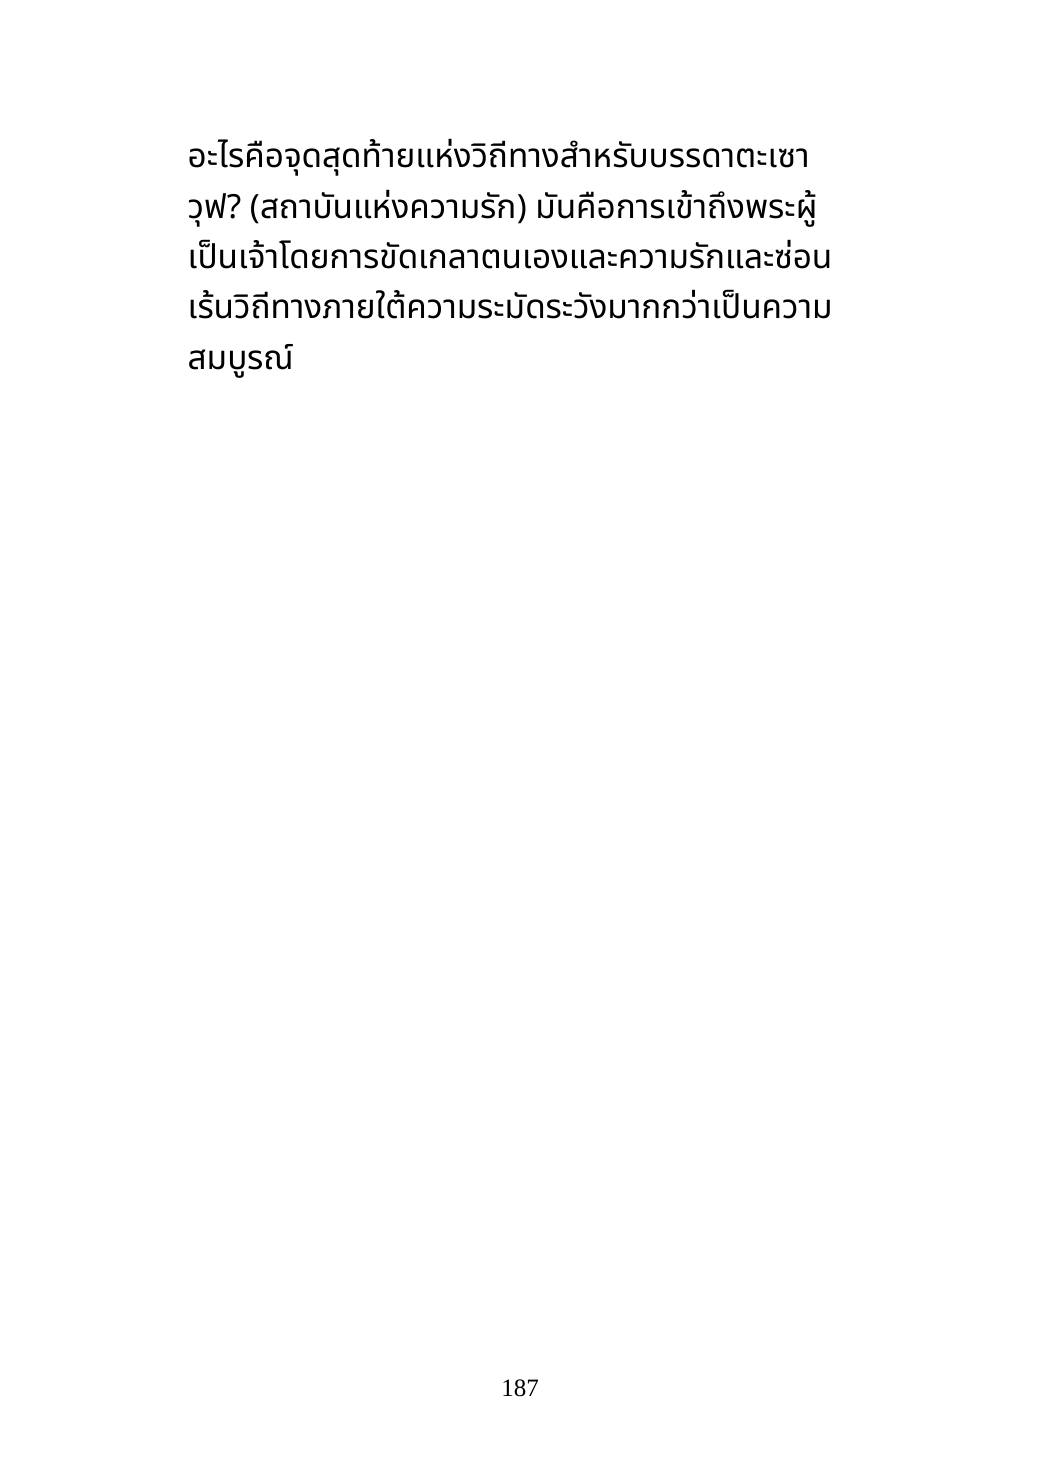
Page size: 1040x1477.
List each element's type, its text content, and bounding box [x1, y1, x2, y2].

text อะไรคือจุดสุดท้ายแห่งวิถีทางสำหรับบรรดาตะเซาวุฟ? (สถาบันแห่งความรัก) มันคือการเข้าถึงพระผู้เป็นเจ้าโดยการขัดเกลาตนเองและความรักและซ่อนเร้นวิถีทางภายใต้ความระมัดระวังมากกว่าเป็นความสมบูรณ์ [187, 132, 852, 384]
